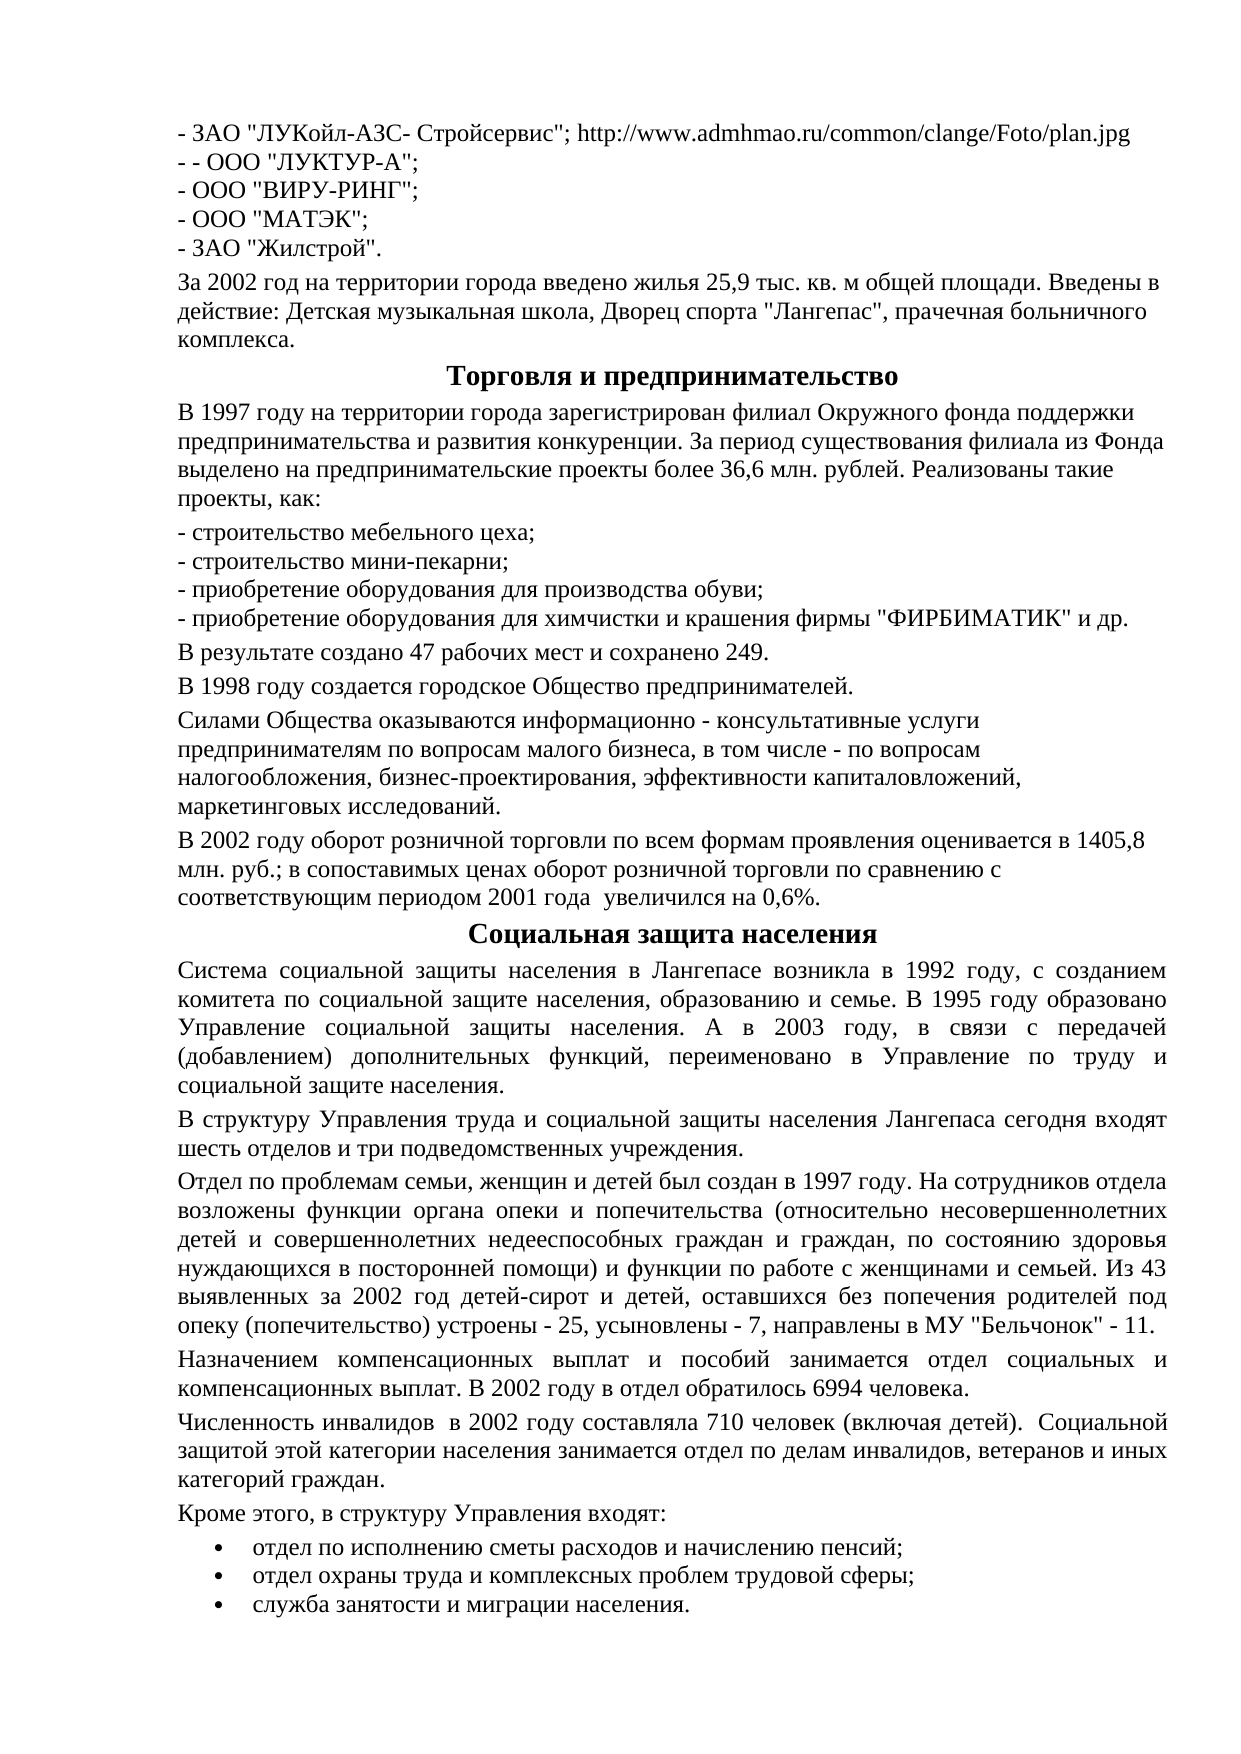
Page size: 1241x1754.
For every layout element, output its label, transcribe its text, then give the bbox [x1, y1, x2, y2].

text Силами Общества оказываются информационно - консультативные услуги предпринимателям по вопросам малого бизнеса, в том числе - по вопросам налогообложения, бизнес-проектирования, эффективности капиталовложений, маркетинговых исследований. [177, 705, 1168, 820]
list отдел охраны труда и комплексных проблем трудовой сферы; [215, 1566, 1168, 1594]
text Отдел по проблемам семьи, женщин и детей был создан в 1997 году. На сотрудников отдела возложены функции органа опеки и попечительства (относительно несовершеннолетних детей и совершеннолетних недееспособных граждан и граждан, по состоянию здоровья нуждающихся в посторонней помощи) и функции по работе с женщинами и семьей. Из 43 выявленных за 2002 год детей-сирот и детей, оставшихся без попечения родителей под опеку (попечительство) устроены - 25, усыновлены - 7, направлены в МУ "Бельчонок" - 11. [177, 1166, 1168, 1339]
text В результате создано 47 рабочих мест и сохранено 249. [177, 637, 1168, 666]
text - ЗАО "ЛУКойл-АЗС- Стройсервис"; http://www.admhmao.ru/common/clange/Foto/plan.jpg - - ООО "ЛУКТУР-А"; - ООО "ВИРУ-РИНГ"; - ООО "МАТЭК"; - ЗАО "Жилстрой". [177, 118, 1168, 262]
text За 2002 год на территории города введено жилья 25,9 тыс. кв. м общей площади. Введены в действие: Детская музыкальная школа, Дворец спорта "Лангепас", прачечная больничного комплекса. [177, 267, 1168, 353]
text Система социальной защиты населения в Лангепасе возникла в 1992 году, с созданием комитета по социальной защите населения, образованию и семье. В 1995 году образовано Управление социальной защиты населения. А в 2003 году, в связи с передачей (добавлением) дополнительных функций, переименовано в Управление по труду и социальной защите населения. [177, 955, 1168, 1099]
text - строительство мебельного цеха; - строительство мини-пекарни; - приобретение оборудования для производства обуви; - приобретение оборудования для химчистки и крашения фирмы "ФИРБИМАТИК" и др. [177, 517, 1168, 632]
list служба занятости и миграции населения. [215, 1599, 1168, 1628]
list отдел по исполнению сметы расходов и начислению пенсий; [215, 1532, 1168, 1561]
text Торговля и предпринимательство [177, 358, 1168, 392]
text В 2002 году оборот розничной торговли по всем формам проявления оценивается в 1405,8 млн. руб.; в сопоставимых ценах оборот розничной торговли по сравнению с соответствующим периодом 2001 года увеличился на 0,6%. [177, 825, 1168, 911]
text Назначением компенсационных выплат и пособий занимается отдел социальных и компенсационных выплат. В 2002 году в отдел обратилось 6994 человека. [177, 1344, 1168, 1402]
text Численность инвалидов в 2002 году составляла 710 человек (включая детей). Социальной защитой этой категории населения занимается отдел по делам инвалидов, ветеранов и иных категорий граждан. [177, 1407, 1168, 1493]
text В структуру Управления труда и социальной защиты населения Лангепаса сегодня входят шесть отделов и три подведомственных учреждения. [177, 1104, 1168, 1161]
text В 1998 году создается городское Общество предпринимателей. [177, 671, 1168, 700]
text В 1997 году на территории города зарегистрирован филиал Окружного фонда поддержки предпринимательства и развития конкуренции. За период существования филиала из Фонда выделено на предпринимательские проекты более 36,6 млн. рублей. Реализованы такие проекты, как: [177, 397, 1168, 512]
text Кроме этого, в структуру Управления входят: [177, 1498, 1168, 1527]
text Социальная защита населения [177, 916, 1168, 950]
